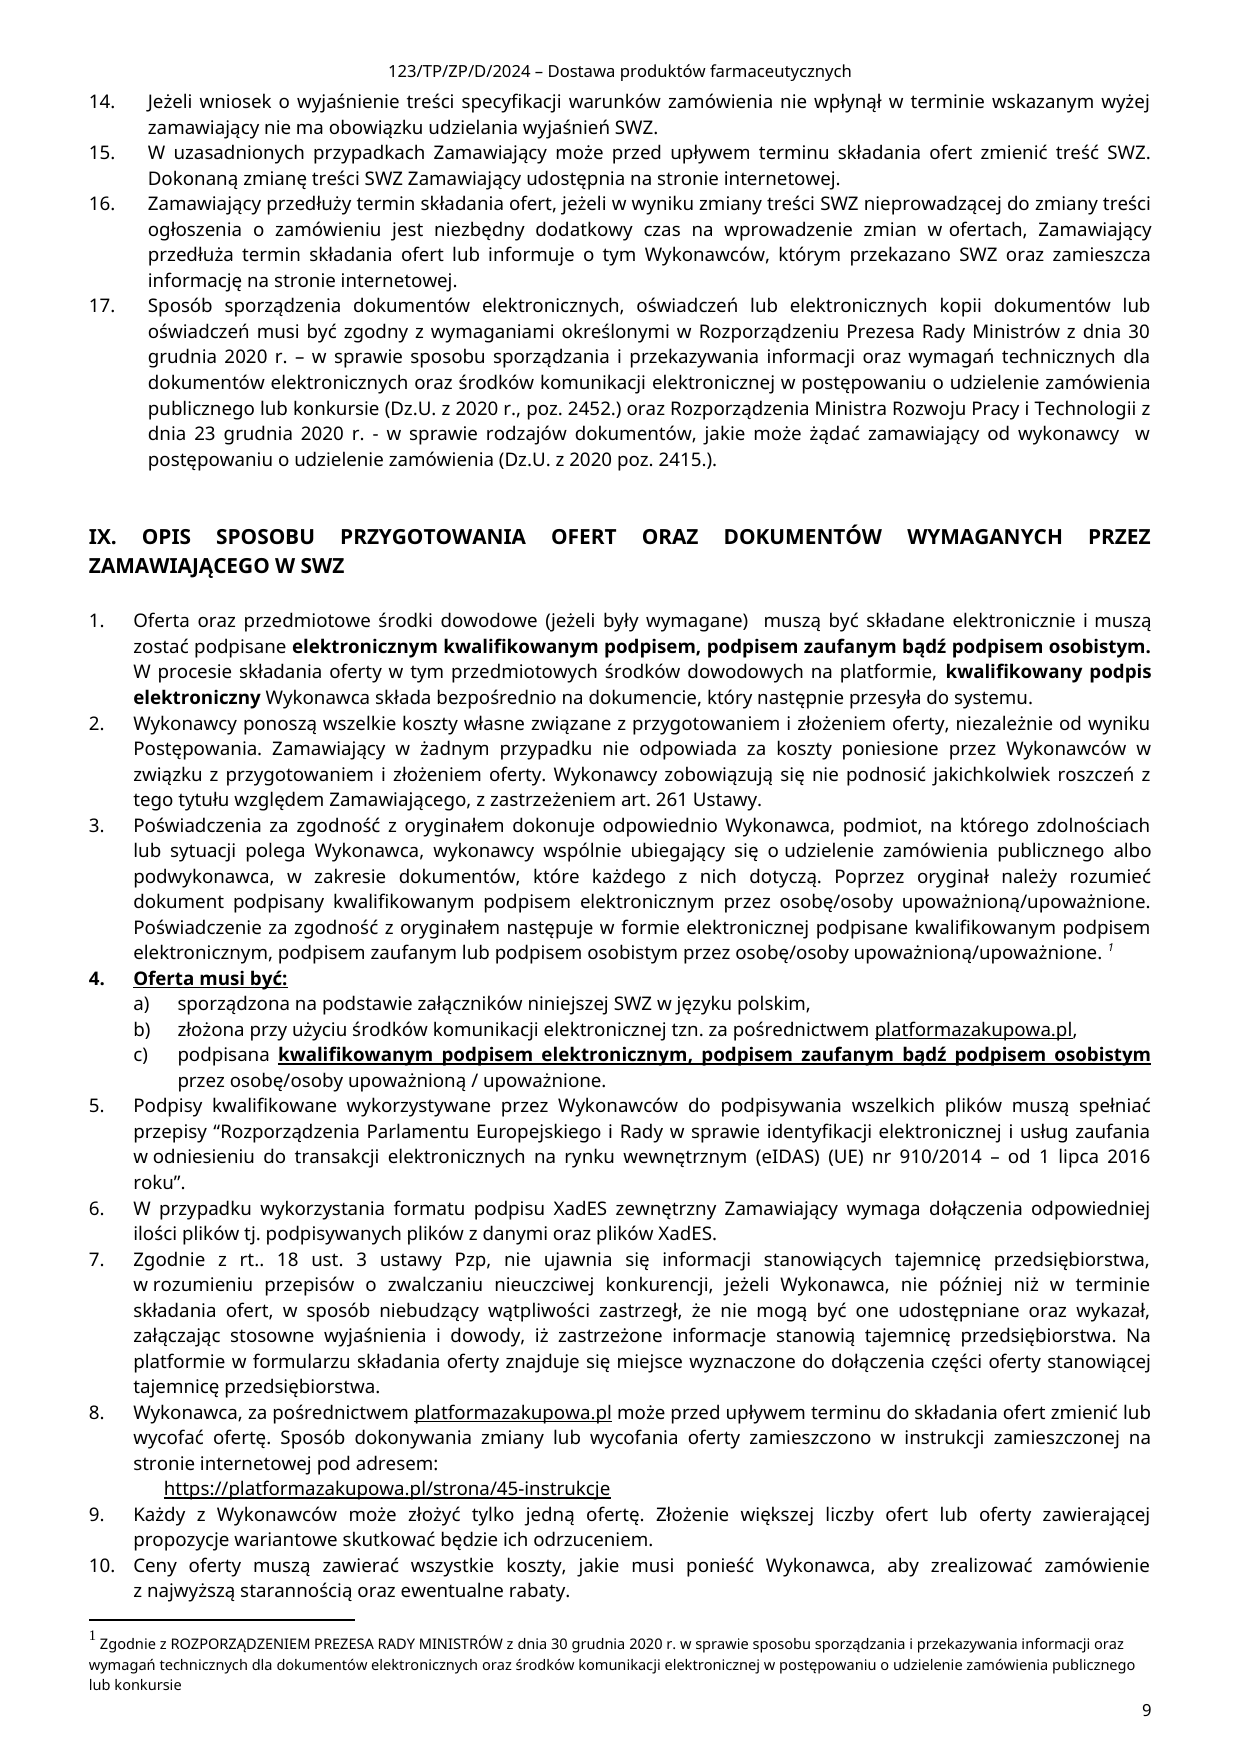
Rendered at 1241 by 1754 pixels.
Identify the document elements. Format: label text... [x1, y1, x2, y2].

list sporządzona na podstawie załączników niniejszej SWZ w języku polskim, [133, 991, 1152, 1016]
list podpisana kwalifikowanym podpisem elektronicznym, podpisem zaufanym bądź podpisem osobistym przez osobę/osoby upoważnioną / upoważnione. [133, 1042, 1152, 1093]
list Wykonawcy ponoszą wszelkie koszty własne związane z przygotowaniem i złożeniem oferty, niezależnie od wyniku Postępowania. Zamawiający w żadnym przypadku nie odpowiada za koszty poniesione przez Wykonawców w związku z przygotowaniem i złożeniem oferty. Wykonawcy zobowiązują się nie podnosić jakichkolwiek roszczeń z tego tytułu względem Zamawiającego, z zastrzeżeniem art. 261 Ustawy. [89, 710, 1152, 812]
list Poświadczenia za zgodność z oryginałem dokonuje odpowiednio Wykonawca, podmiot, na którego zdolnościach lub sytuacji polega Wykonawca, wykonawcy wspólnie ubiegający się o udzielenie zamówienia publicznego albo podwykonawca, w zakresie dokumentów, które każdego z nich dotyczą. Poprzez oryginał należy rozumieć dokument podpisany kwalifikowanym podpisem elektronicznym przez osobę/osoby upoważnioną/upoważnione. Poświadczenie za zgodność z oryginałem następuje w formie elektronicznej podpisane kwalifikowanym podpisem elektronicznym, podpisem zaufanym lub podpisem osobistym przez osobę/osoby upoważnioną/upoważnione. [89, 812, 1152, 965]
list Jeżeli wniosek o wyjaśnienie treści specyfikacji warunków zamówienia nie wpłynął w terminie wskazanym wyżej zamawiający nie ma obowiązku udzielania wyjaśnień SWZ. [89, 89, 1152, 140]
list Podpisy kwalifikowane wykorzystywane przez Wykonawców do podpisywania wszelkich plików muszą spełniać przepisy “Rozporządzenia Parlamentu Europejskiego i Rady w sprawie identyfikacji elektronicznej i usług zaufania w odniesieniu do transakcji elektronicznych na rynku wewnętrznym (eIDAS) (UE) nr 910/2014 – od 1 lipca 2016 roku”. [89, 1093, 1152, 1195]
list Oferta oraz przedmiotowe środki dowodowe (jeżeli były wymagane) muszą być składane elektronicznie i muszą zostać podpisane elektronicznym kwalifikowanym podpisem, podpisem zaufanym bądź podpisem osobistym. W procesie składania oferty w tym przedmiotowych środków dowodowych na platformie, kwalifikowany podpis elektroniczny Wykonawca składa bezpośrednio na dokumencie, który następnie przesyła do systemu. [89, 608, 1152, 710]
list Zgodnie z rt.. 18 ust. 3 ustawy Pzp, nie ujawnia się informacji stanowiących tajemnicę przedsiębiorstwa, w rozumieniu przepisów o zwalczaniu nieuczciwej konkurencji, jeżeli Wykonawca, nie później niż w terminie składania ofert, w sposób niebudzący wątpliwości zastrzegł, że nie mogą być one udostępniane oraz wykazał, załączając stosowne wyjaśnienia i dowody, iż zastrzeżone informacje stanowią tajemnicę przedsiębiorstwa. Na platformie w formularzu składania oferty znajduje się miejsce wyznaczone do dołączenia części oferty stanowiącej tajemnicę przedsiębiorstwa. [89, 1246, 1152, 1399]
text https://platformazakupowa.pl/strona/45-instrukcje [164, 1476, 1152, 1501]
list Wykonawca, za pośrednictwem platformazakupowa.pl może przed upływem terminu do składania ofert zmienić lub wycofać ofertę. Sposób dokonywania zmiany lub wycofania oferty zamieszczono w instrukcji zamieszczonej na stronie internetowej pod adresem: [89, 1399, 1152, 1476]
list Ceny oferty muszą zawierać wszystkie koszty, jakie musi ponieść Wykonawca, aby zrealizować zamówienie z najwyższą starannością oraz ewentualne rabaty. [89, 1552, 1152, 1603]
list W uzasadnionych przypadkach Zamawiający może przed upływem terminu składania ofert zmienić treść SWZ. Dokonaną zmianę treści SWZ Zamawiający udostępnia na stronie internetowej. [89, 140, 1152, 191]
list Oferta musi być: [89, 965, 1152, 991]
list Każdy z Wykonawców może złożyć tylko jedną ofertę. Złożenie większej liczby ofert lub oferty zawierającej propozycje wariantowe skutkować będzie ich odrzuceniem. [89, 1501, 1152, 1552]
list Sposób sporządzenia dokumentów elektronicznych, oświadczeń lub elektronicznych kopii dokumentów lub oświadczeń musi być zgodny z wymaganiami określonymi w Rozporządzeniu Prezesa Rady Ministrów z dnia 30 grudnia 2020 r. – w sprawie sposobu sporządzania i przekazywania informacji oraz wymagań technicznych dla dokumentów elektronicznych oraz środków komunikacji elektronicznej w postępowaniu o udzielenie zamówienia publicznego lub konkursie (Dz.U. z 2020 r., poz. 2452.) oraz Rozporządzenia Ministra Rozwoju Pracy i Technologii z dnia 23 grudnia 2020 r. - w sprawie rodzajów dokumentów, jakie może żądać zamawiający od wykonawcy w postępowaniu o udzielenie zamówienia (Dz.U. z 2020 poz. 2415.). [89, 293, 1152, 471]
list W przypadku wykorzystania formatu podpisu XadES zewnętrzny Zamawiający wymaga dołączenia odpowiedniej ilości plików tj. podpisywanych plików z danymi oraz plików XadES. [89, 1195, 1152, 1246]
list złożona przy użyciu środków komunikacji elektronicznej tzn. za pośrednictwem platformazakupowa.pl, [133, 1016, 1152, 1042]
list Zamawiający przedłuży termin składania ofert, jeżeli w wyniku zmiany treści SWZ nieprowadzącej do zmiany treści ogłoszenia o zamówieniu jest niezbędny dodatkowy czas na wprowadzenie zmian w ofertach, Zamawiający przedłuża termin składania ofert lub informuje o tym Wykonawców, którym przekazano SWZ oraz zamieszcza informację na stronie internetowej. [89, 191, 1152, 293]
subtitle IX. Opis sposobu przygotowania ofert oraz dokumentów wymaganych przez Zamawiającego w SWZ [89, 522, 1152, 579]
